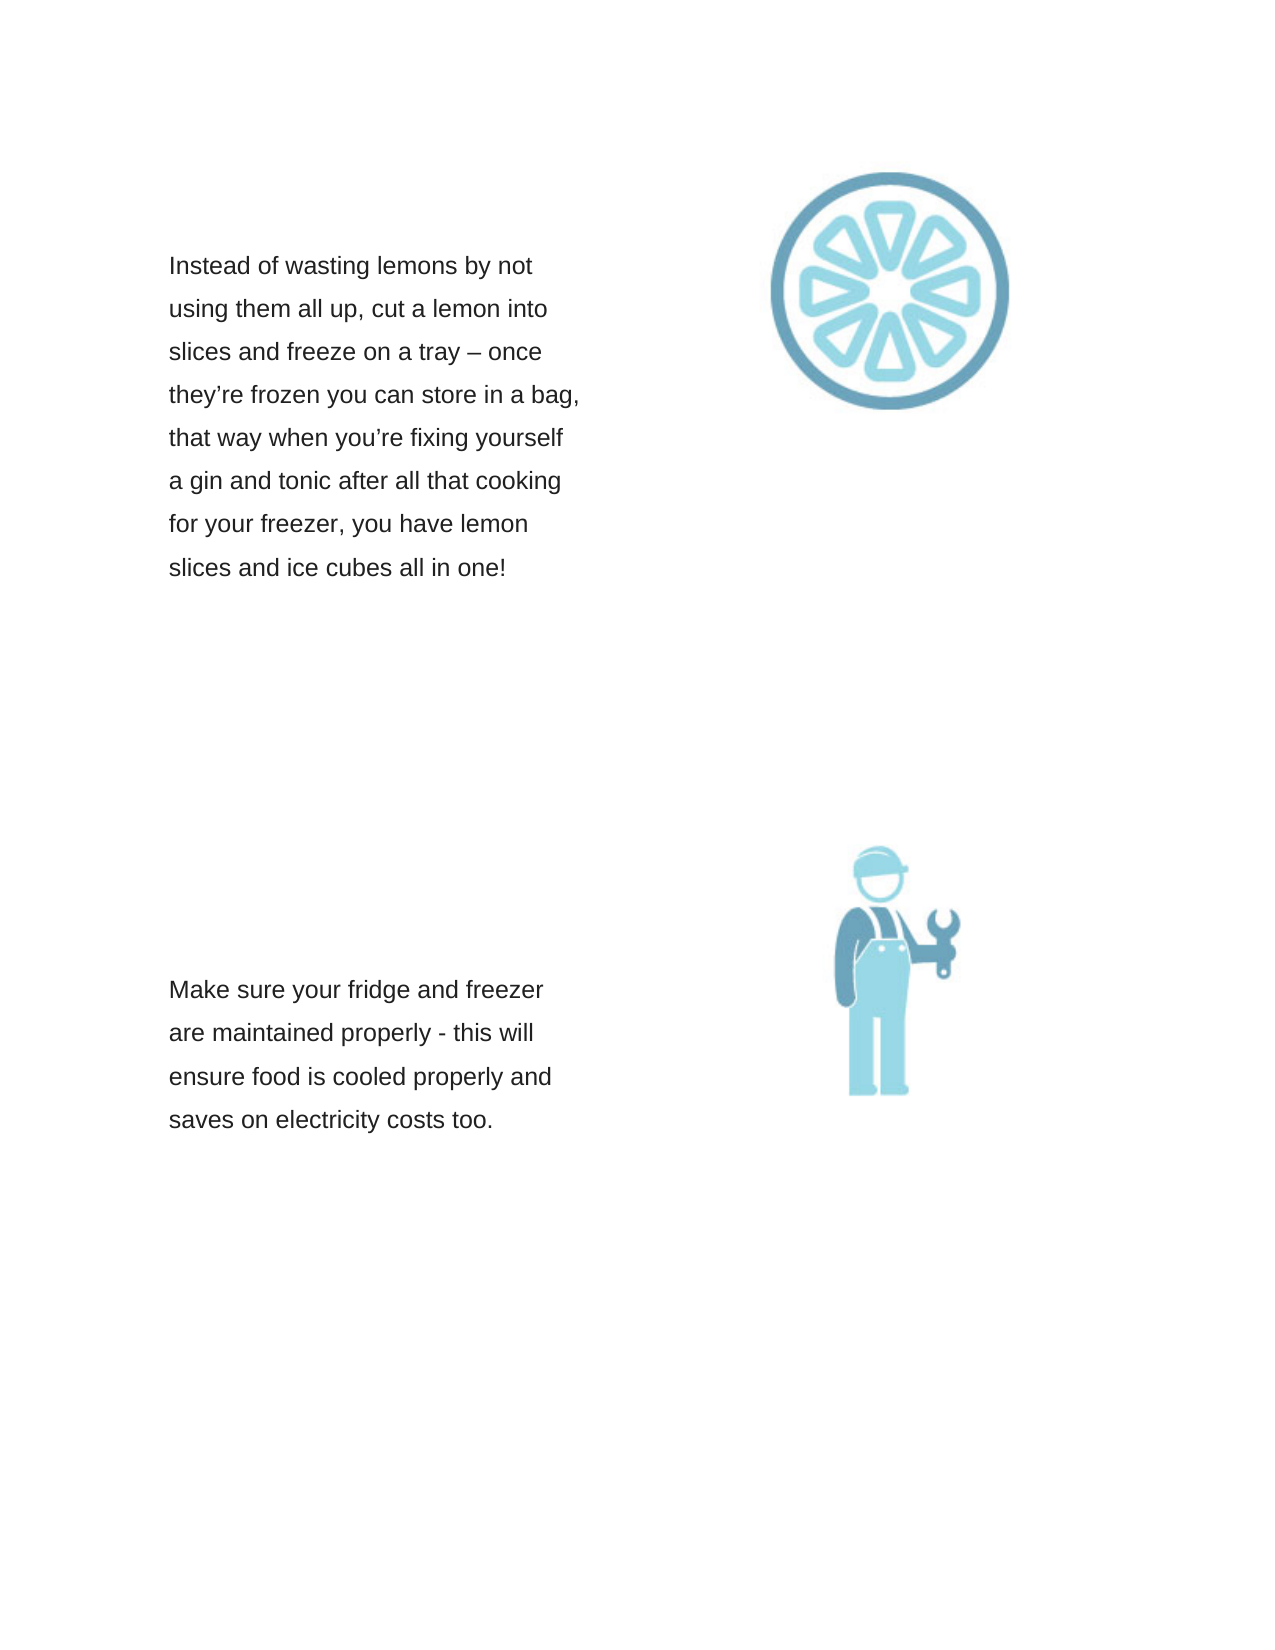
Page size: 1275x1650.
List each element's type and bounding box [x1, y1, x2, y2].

picture [686, 833, 1097, 1115]
picture [686, 150, 1097, 432]
